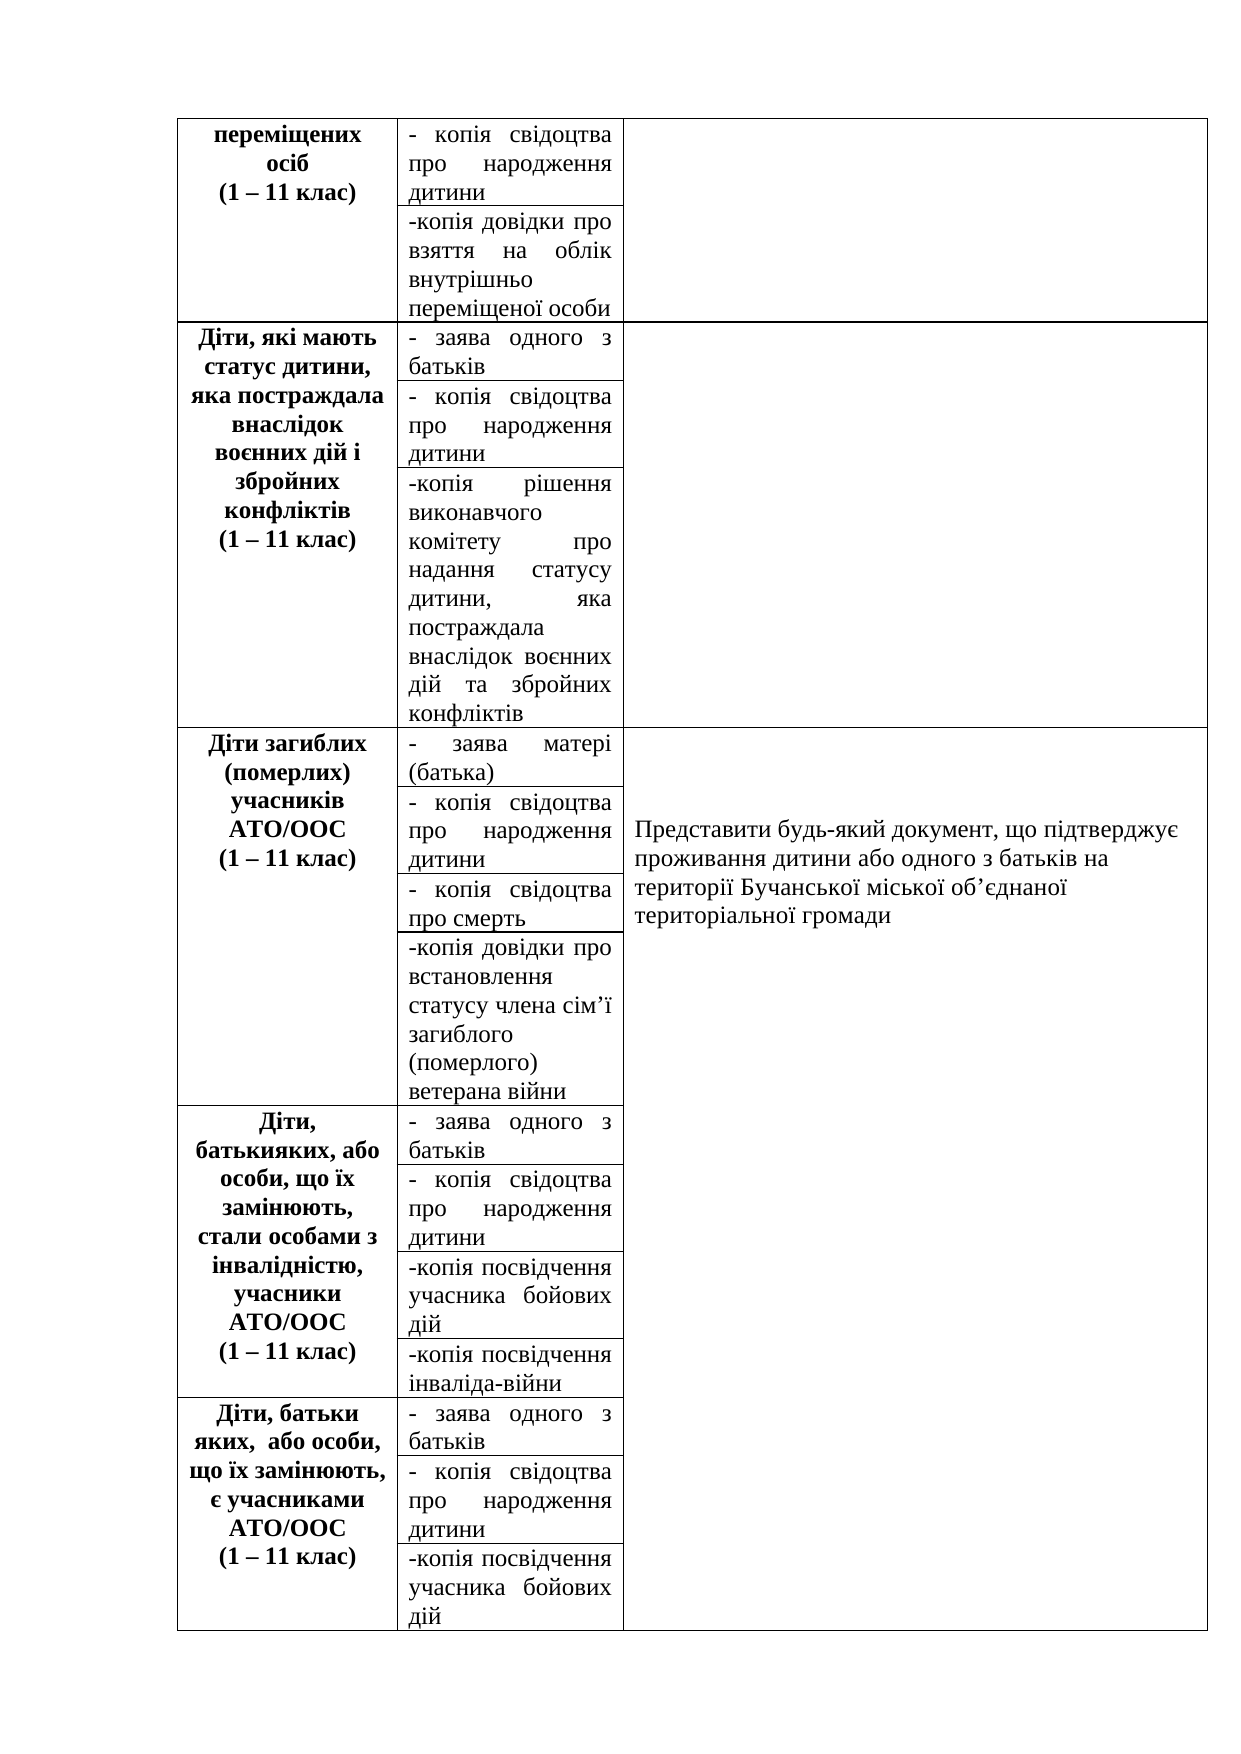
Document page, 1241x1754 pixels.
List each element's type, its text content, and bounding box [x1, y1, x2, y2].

table_cell - копія свідоцтва про народження дитини [398, 119, 623, 205]
table_cell - заява матері (батька) [398, 728, 623, 786]
table_cell Діти, які мають статус дитини, яка постраждала внаслідок воєнних дій і збройних конфліктів (1 – 11 клас) [178, 323, 397, 727]
table_cell [624, 323, 1207, 727]
table_cell Діти, батьки яких, або особи, що їх замінюють, є учасниками АТО/ООС (1 – 11 клас) [178, 1398, 397, 1630]
table_cell Діти загиблих (померлих) учасників АТО/ООС (1 – 11 клас) [178, 728, 397, 1105]
table_cell -копія довідки про встановлення статусу члена сім’ї загиблого (померлого) ветерана війни [398, 933, 623, 1105]
table_cell -копія посвідчення інваліда-війни [398, 1339, 623, 1397]
table_cell -копія рішення виконавчого комітету про надання статусу дитини, яка постраждала внаслідок воєнних дій та збройних конфліктів [398, 468, 623, 727]
table_cell - копія свідоцтва про народження дитини [398, 1165, 623, 1251]
table_cell - копія свідоцтва про народження дитини [398, 1456, 623, 1542]
table_cell -копія посвідчення учасника бойових дій [398, 1544, 623, 1630]
table_cell - копія свідоцтва про народження дитини [398, 787, 623, 873]
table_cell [178, 119, 397, 321]
table_cell -копія довідки про взяття на облік внутрішньо переміщеної особи [398, 206, 623, 321]
table_cell [624, 119, 1207, 321]
table_cell - заява одного з батьків [398, 1398, 623, 1455]
table_cell Діти, батькияких, або особи, що їх замінюють, стали особами з інвалідністю, учасники АТО/ООС (1 – 11 клас) [178, 1106, 397, 1397]
table_cell -копія посвідчення учасника бойових дій [398, 1252, 623, 1338]
table_cell - заява одного з батьків [398, 323, 623, 380]
table_cell - копія свідоцтва про народження дитини [398, 381, 623, 467]
table_cell - копія свідоцтва про смерть [398, 874, 623, 931]
table_cell - заява одного з батьків [398, 1106, 623, 1163]
